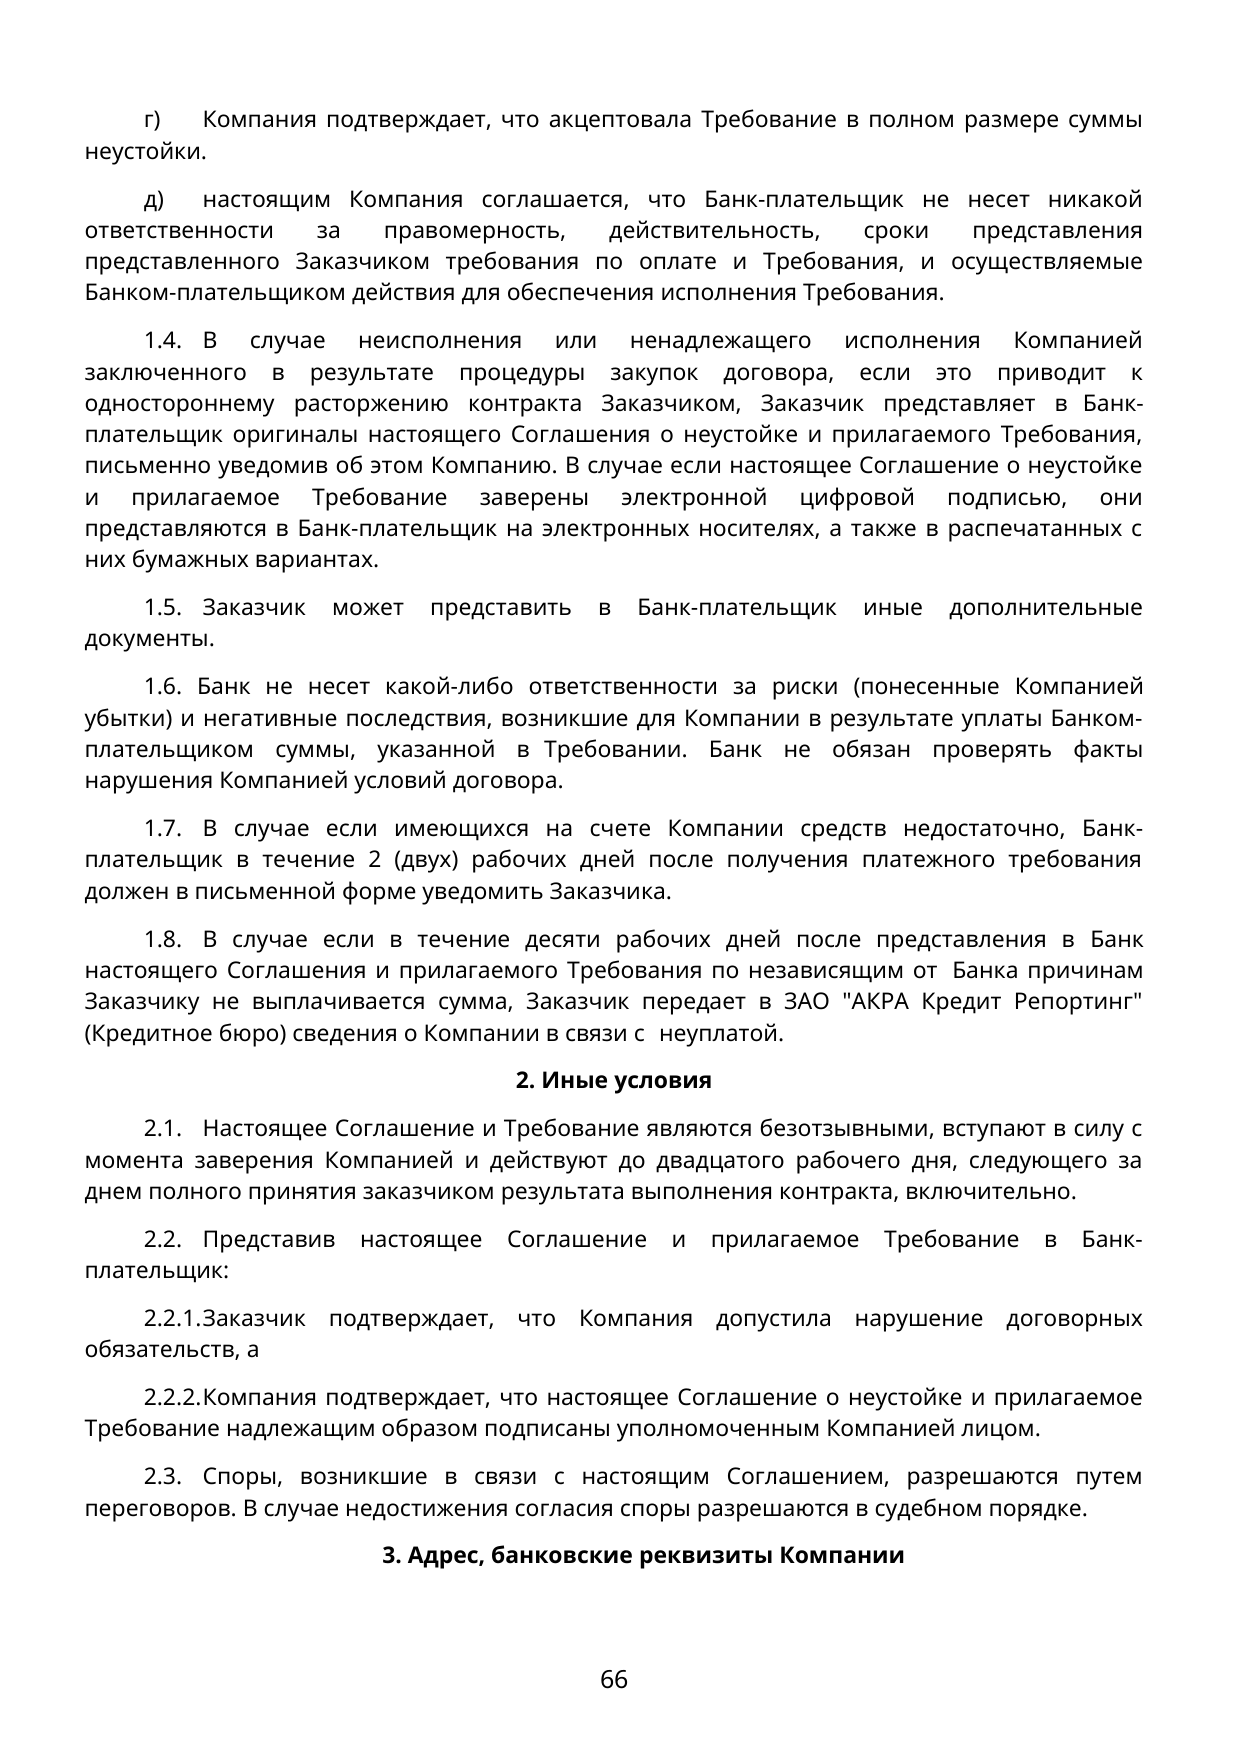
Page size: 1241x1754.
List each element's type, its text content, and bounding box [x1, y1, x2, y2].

text 1.7. В случае если имеющихся на счете Компании средств недостаточно, Банк-плательщик в течение 2 (двух) рабочих дней после получения платежного требования должен в письменной форме уведомить Заказчика. [84, 812, 1144, 906]
text 2.2.1. Заказчик подтверждает, что Компания допустила нарушение договорных обязательств, а [84, 1302, 1144, 1364]
text 3. Адрес, банковские реквизиты Компании [84, 1539, 1144, 1571]
text 1.4. В случае неисполнения или ненадлежащего исполнения Компанией заключенного в результате процедуры закупок договора, если это приводит к одностороннему расторжению контракта Заказчиком, Заказчик представляет в Банк-плательщик оригиналы настоящего Соглашения о неустойке и прилагаемого Требования, письменно уведомив об этом Компанию. В случае если настоящее Соглашение о неустойке и прилагаемое Требование заверены электронной цифровой подписью, они представляются в Банк-плательщик на электронных носителях, а также в распечатанных с них бумажных вариантах. [84, 324, 1144, 574]
text г) Компания подтверждает, что акцептовала Требование в полном размере суммы неустойки. [84, 103, 1144, 166]
text 2.2. Представив настоящее Соглашение и прилагаемое Требование в Банк-плательщик: [84, 1223, 1144, 1285]
text д) настоящим Компания соглашается, что Банк-плательщик не несет никакой ответственности за правомерность, действительность, сроки представления представленного Заказчиком требования по оплате и Требования, и осуществляемые Банком-плательщиком действия для обеспечения исполнения Требования. [84, 183, 1144, 308]
text 2.2.2. Компания подтверждает, что настоящее Соглашение о неустойке и прилагаемое Требование надлежащим образом подписаны уполномоченным Компанией лицом. [84, 1381, 1144, 1444]
text 1.6. Банк не несет какой-либо ответственности за риски (понесенные Компанией убытки) и негативные последствия, возникшие для Компании в результате уплаты Банком-плательщиком суммы, указанной в Требовании. Банк не обязан проверять факты нарушения Компанией условий договора. [84, 670, 1144, 795]
text 2.1. Настоящее Соглашение и Требование являются безотзывными, вступают в силу с момента заверения Компанией и действуют до двадцатого рабочего дня, следующего за днем полного принятия заказчиком результата выполнения контракта, включительно. [84, 1112, 1144, 1206]
text 1.5. Заказчик может представить в Банк-плательщик иные дополнительные документы. [84, 591, 1144, 653]
text 1.8. В случае если в течение десяти рабочих дней после представления в Банк настоящего Соглашения и прилагаемого Требования по независящим от Банка причинам Заказчику не выплачивается сумма, Заказчик передает в ЗАО "АКРА Кредит Репортинг" (Кредитное бюро) сведения о Компании в связи с неуплатой. [84, 922, 1144, 1048]
text 2.3. Споры, возникшие в связи с настоящим Соглашением, разрешаются путем переговоров. В случае недостижения согласия споры разрешаются в судебном порядке. [84, 1460, 1144, 1523]
text 2. Иные условия [84, 1064, 1144, 1096]
